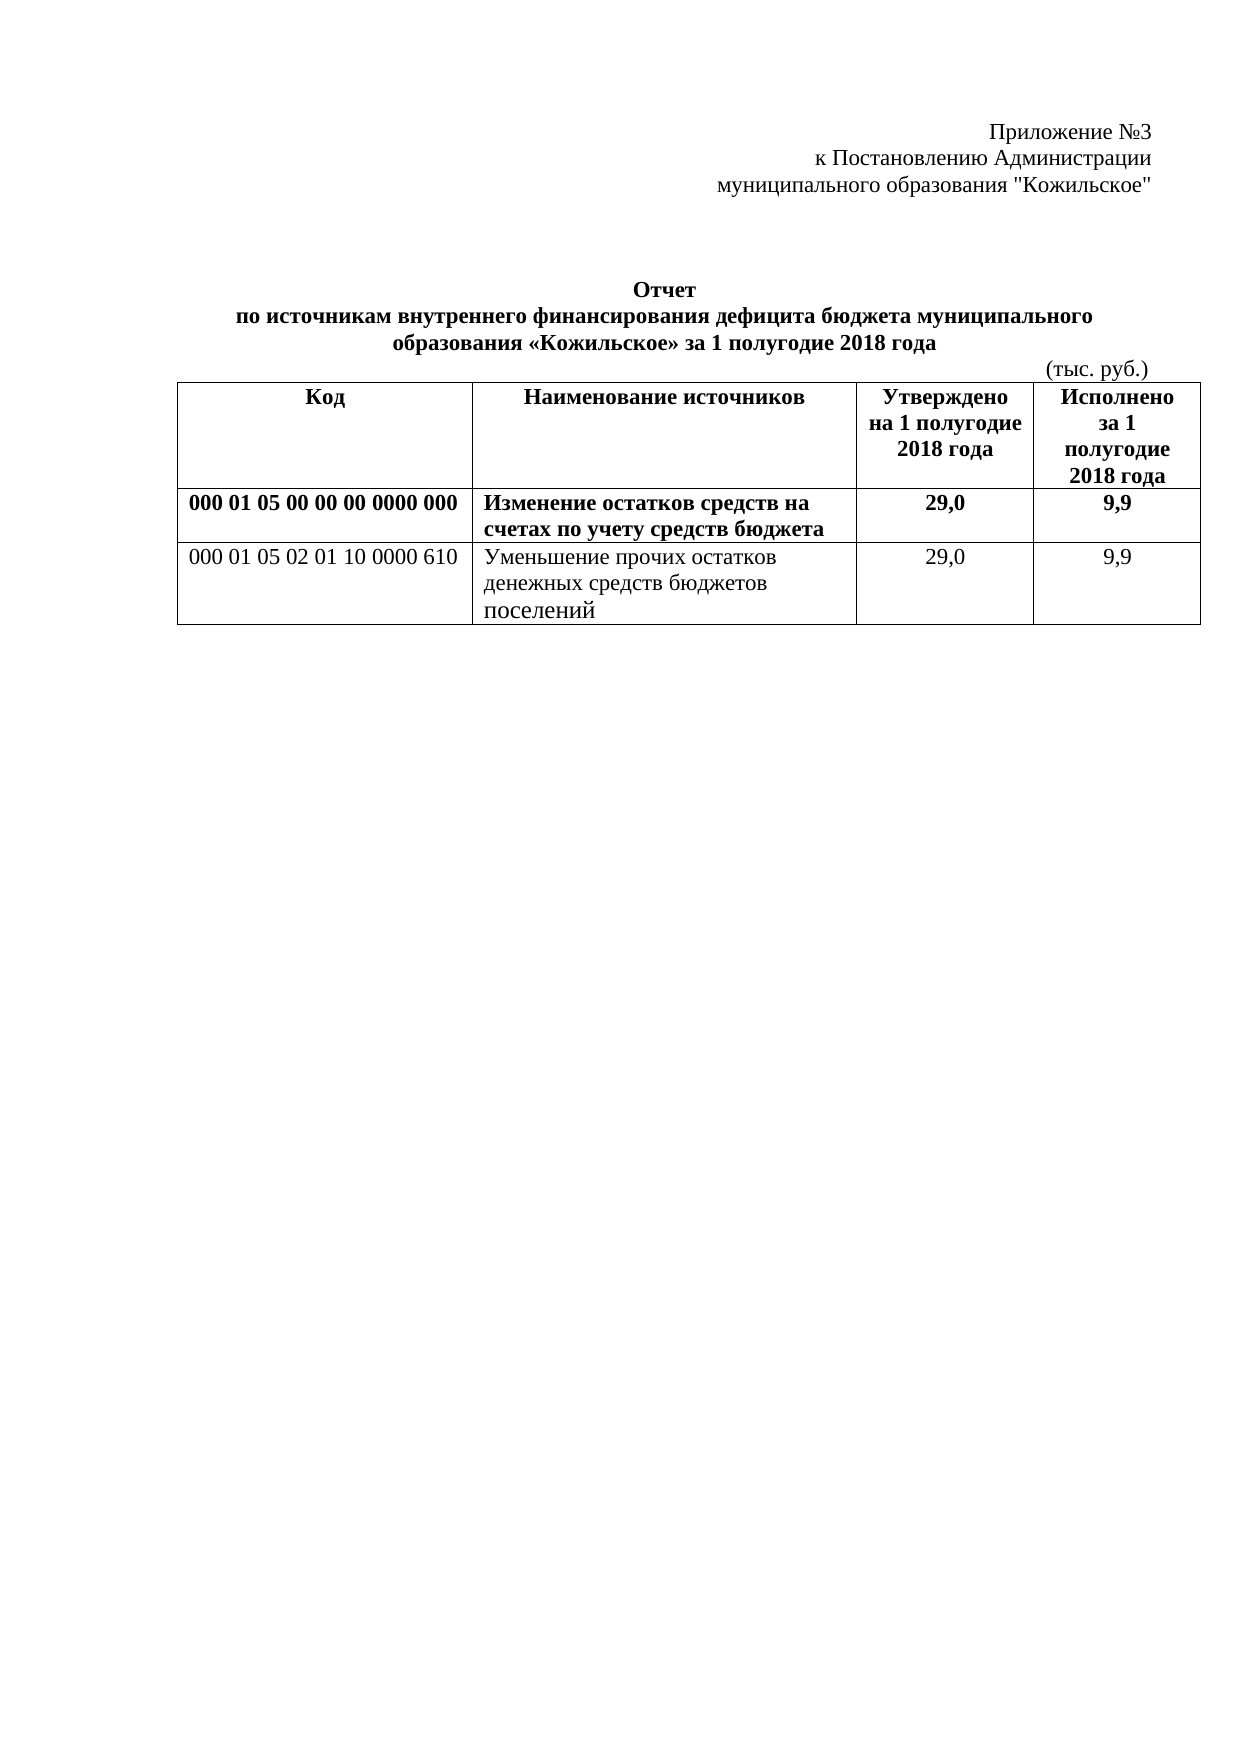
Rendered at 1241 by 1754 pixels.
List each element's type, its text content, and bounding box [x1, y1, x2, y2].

text Приложение №3 [177, 118, 1152, 144]
table_cell 29,0 [857, 489, 1033, 542]
table_cell 000 01 05 02 01 10 0000 610 [178, 543, 472, 624]
table_cell 9,9 [1034, 543, 1200, 624]
text муниципального образования "Кожильское" [177, 171, 1152, 197]
table_header Код [178, 383, 472, 488]
table_header Наименование источников [473, 383, 856, 488]
table_header Утверждено на 1 полугодие 2018 года [857, 383, 1033, 488]
table_cell Изменение остатков средств на счетах по учету средств бюджета [473, 489, 856, 542]
table_header Исполнено за 1 полугодие 2018 года [1034, 383, 1200, 488]
text к Постановлению Администрации [177, 144, 1152, 171]
text (тыс. руб.) [988, 355, 1152, 382]
table_cell 000 01 05 00 00 00 0000 000 [178, 489, 472, 542]
table_cell Уменьшение прочих остатков денежных средств бюджетов поселений [473, 543, 856, 624]
text Отчет [177, 276, 1152, 303]
table_cell 9,9 [1034, 489, 1200, 542]
table_cell 29,0 [857, 543, 1033, 624]
text по источникам внутреннего финансирования дефицита бюджета муниципального образования «Кожильское» за 1 полугодие 2018 года [177, 303, 1152, 355]
